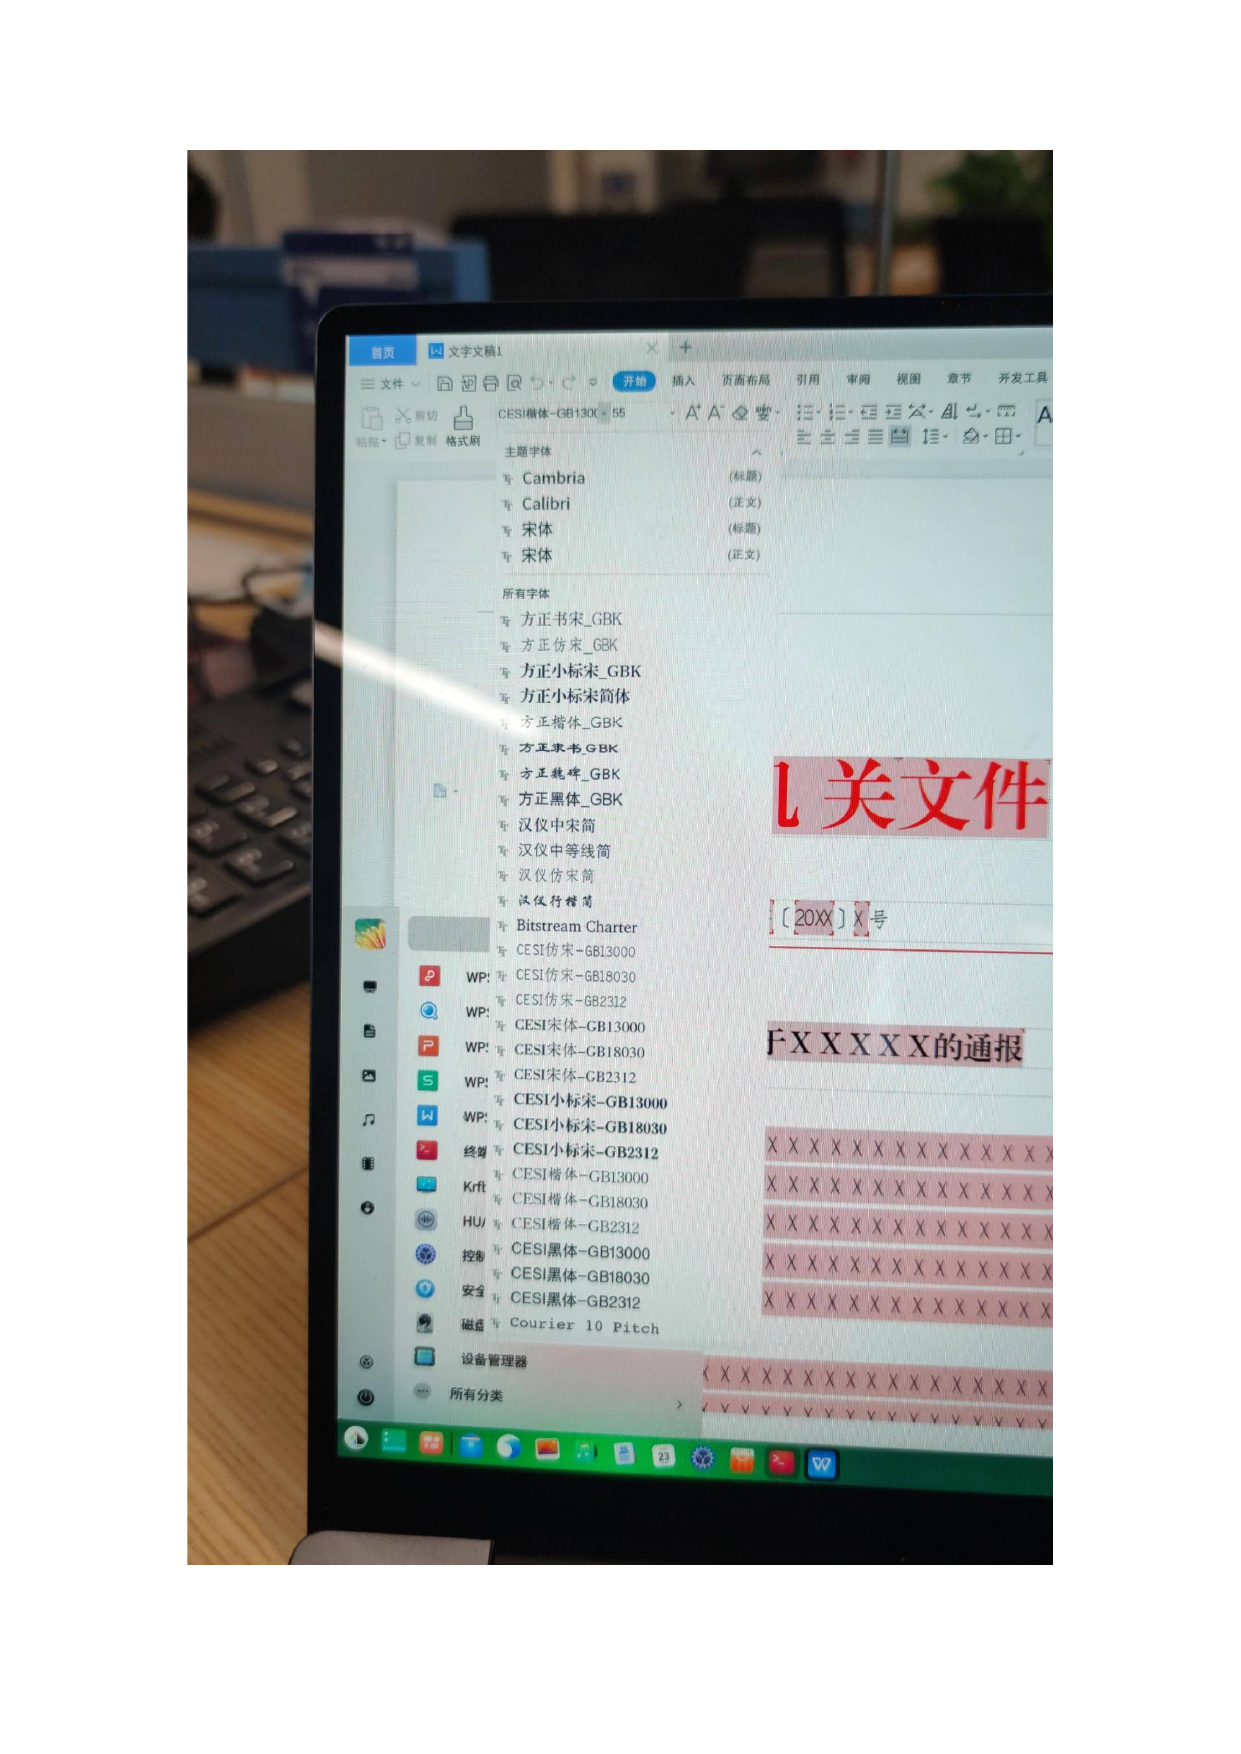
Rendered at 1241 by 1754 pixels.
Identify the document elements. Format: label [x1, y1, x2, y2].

picture [187, 150, 1053, 1565]
